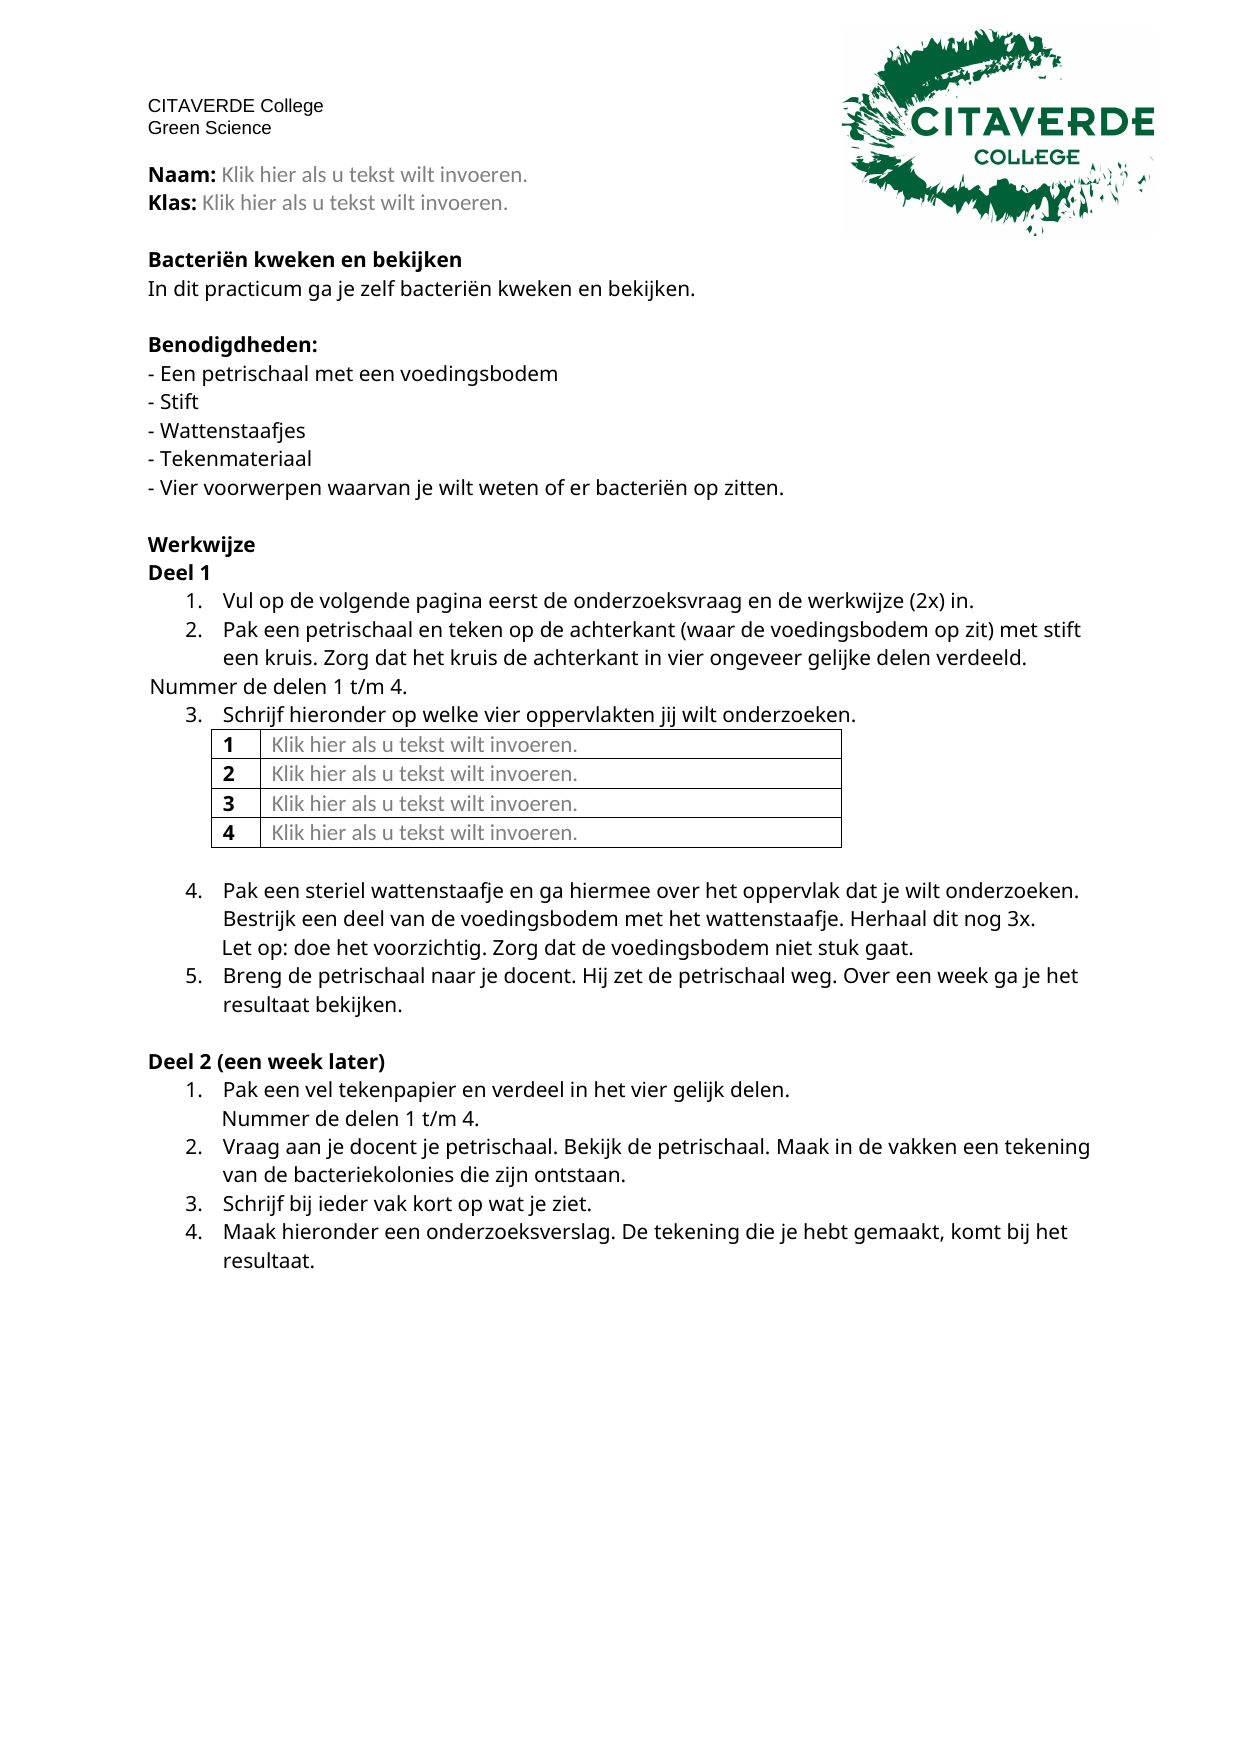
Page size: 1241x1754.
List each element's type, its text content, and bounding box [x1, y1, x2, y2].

text Bacteriën kweken en bekijken [148, 245, 1093, 274]
list Schrijf bij ieder vak kort op wat je ziet. [185, 1189, 1093, 1217]
text - Vier voorwerpen waarvan je wilt weten of er bacteriën op zitten. [148, 473, 1093, 501]
list Pak een vel tekenpapier en verdeel in het vier gelijk delen. [185, 1075, 1093, 1104]
text Klas: [148, 188, 841, 217]
table_cell [261, 759, 841, 788]
table_header 1 [212, 730, 260, 758]
text Naam: [148, 160, 841, 188]
text - Tekenmateriaal [148, 444, 1093, 473]
text - Stift [148, 387, 1093, 416]
table_cell 4 [212, 818, 260, 847]
list Vul op de volgende pagina eerst de onderzoeksvraag en de werkwijze (2x) in. [185, 587, 1093, 615]
text Nummer de delen 1 t/m 4. [149, 672, 1093, 700]
list Maak hieronder een onderzoeksverslag. De tekening die je hebt gemaakt, komt bij het resultaat. [185, 1217, 1093, 1274]
list Breng de petrischaal naar je docent. Hij zet de petrischaal weg. Over een week ga je het resultaat bekijken. [185, 961, 1093, 1018]
table_cell [261, 818, 841, 847]
list Pak een petrischaal en teken op de achterkant (waar de voedingsbodem op zit) met stift een kruis. Zorg dat het kruis de achterkant in vier ongeveer gelijke delen verdeeld. [185, 615, 1093, 672]
text - Wattenstaafjes [148, 416, 1093, 444]
text In dit practicum ga je zelf bacteriën kweken en bekijken. [148, 274, 1093, 302]
text Werkwijze [148, 530, 1093, 558]
text Benodigdheden: [148, 331, 1093, 359]
text - Een petrischaal met een voedingsbodem [148, 359, 1093, 387]
table_cell 2 [212, 759, 260, 788]
text Nummer de delen 1 t/m 4. [148, 1104, 1093, 1132]
text Let op: doe het voorzichtig. Zorg dat de voedingsbodem niet stuk gaat. [148, 933, 1093, 961]
table_header [261, 730, 841, 758]
text Deel 1 [148, 558, 1093, 587]
picture [841, 29, 1154, 236]
text Deel 2 (een week later) [148, 1047, 1093, 1075]
table_cell [261, 789, 841, 817]
list Vraag aan je docent je petrischaal. Bekijk de petrischaal. Maak in de vakken een tekening van de bacteriekolonies die zijn ontstaan. [185, 1132, 1093, 1189]
list Pak een steriel wattenstaafje en ga hiermee over het oppervlak dat je wilt onderzoeken. Bestrijk een deel van de voedingsbodem met het wattenstaafje. Herhaal dit nog 3x. [185, 876, 1093, 933]
table_cell 3 [212, 789, 260, 817]
list Schrijf hieronder op welke vier oppervlakten jij wilt onderzoeken. [185, 700, 1093, 729]
